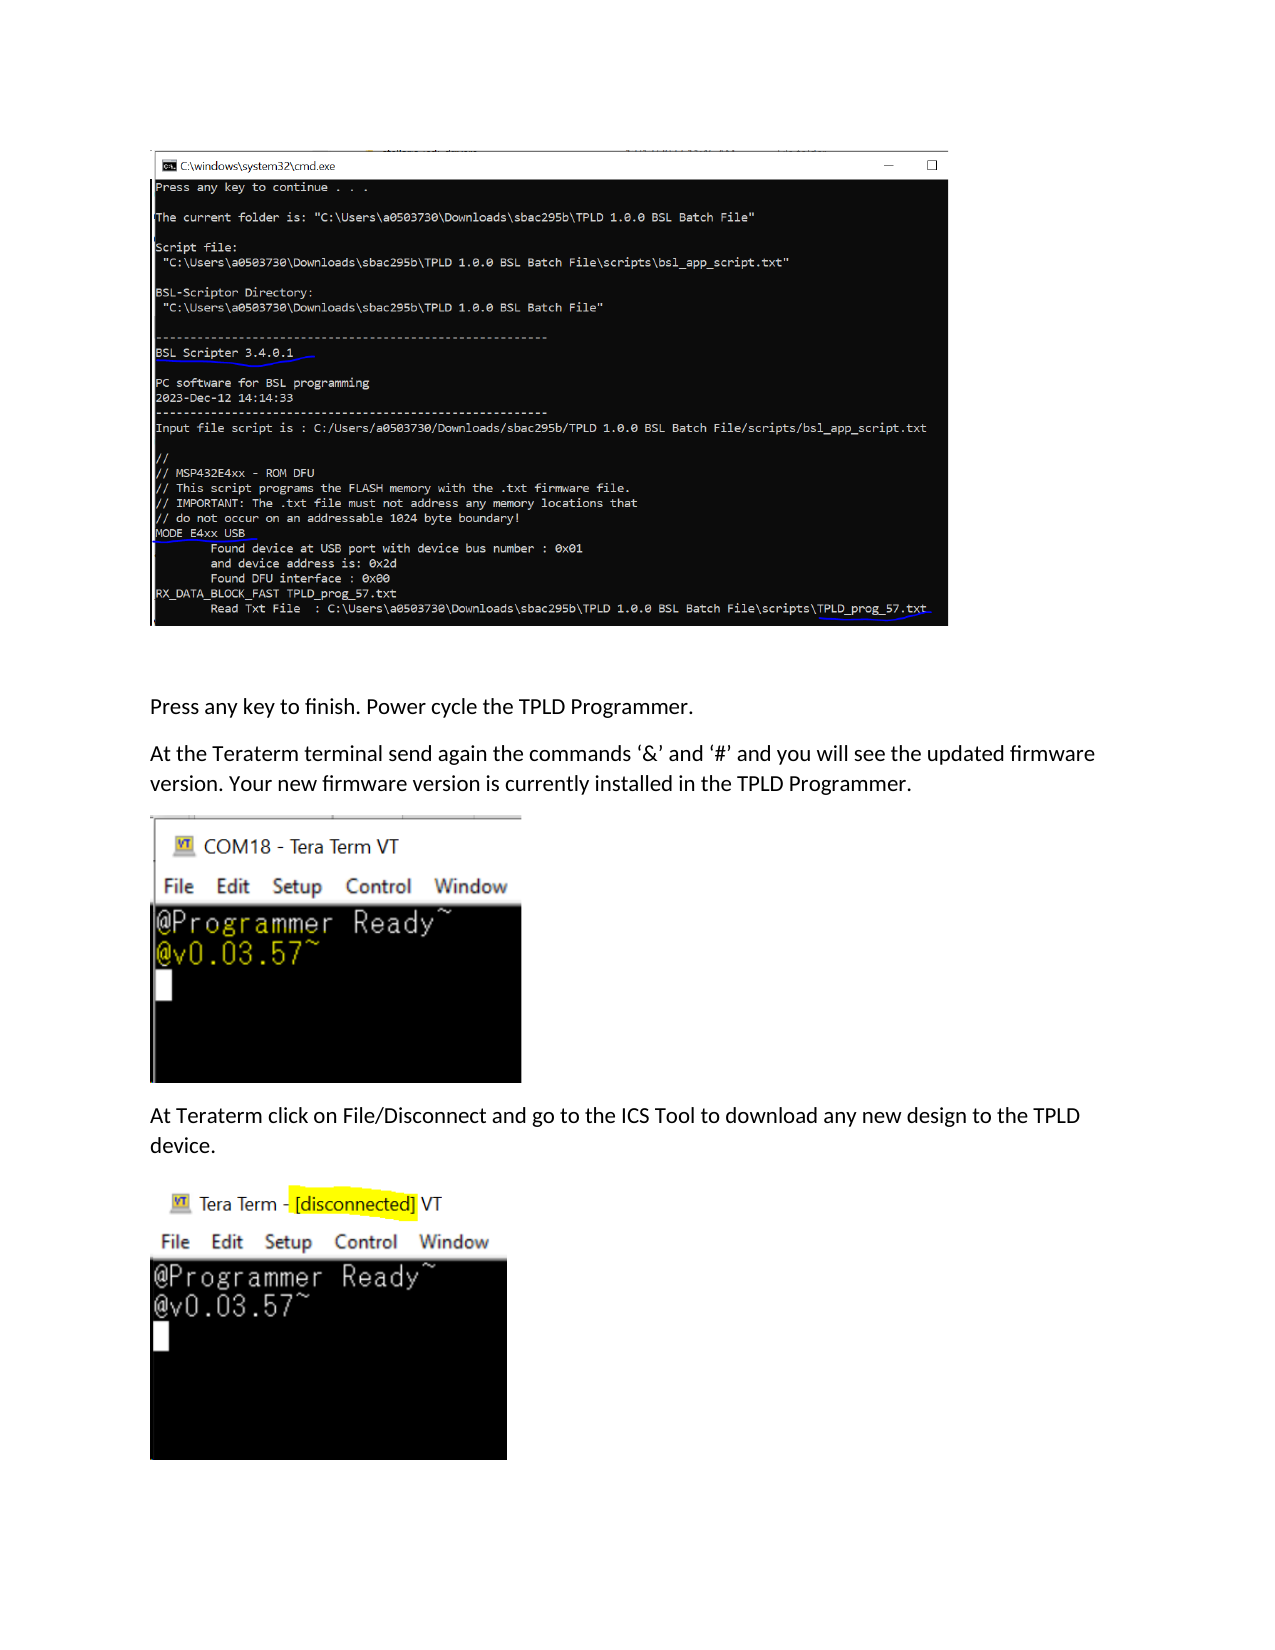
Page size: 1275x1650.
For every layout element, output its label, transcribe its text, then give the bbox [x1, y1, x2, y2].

picture [150, 150, 949, 626]
picture [150, 815, 522, 1083]
picture [150, 1178, 507, 1460]
text Press any key to finish. Power cycle the TPLD Programmer. [150, 692, 1125, 720]
text At the Teraterm terminal send again the commands ‘&’ and ‘#’ and you will see the updated firmware version. Your new firmware version is currently installed in the TPLD Programmer. [150, 739, 1125, 797]
text At Teraterm click on File/Disconnect and go to the ICS Tool to download any new design to the TPLD device. [150, 1101, 1125, 1160]
